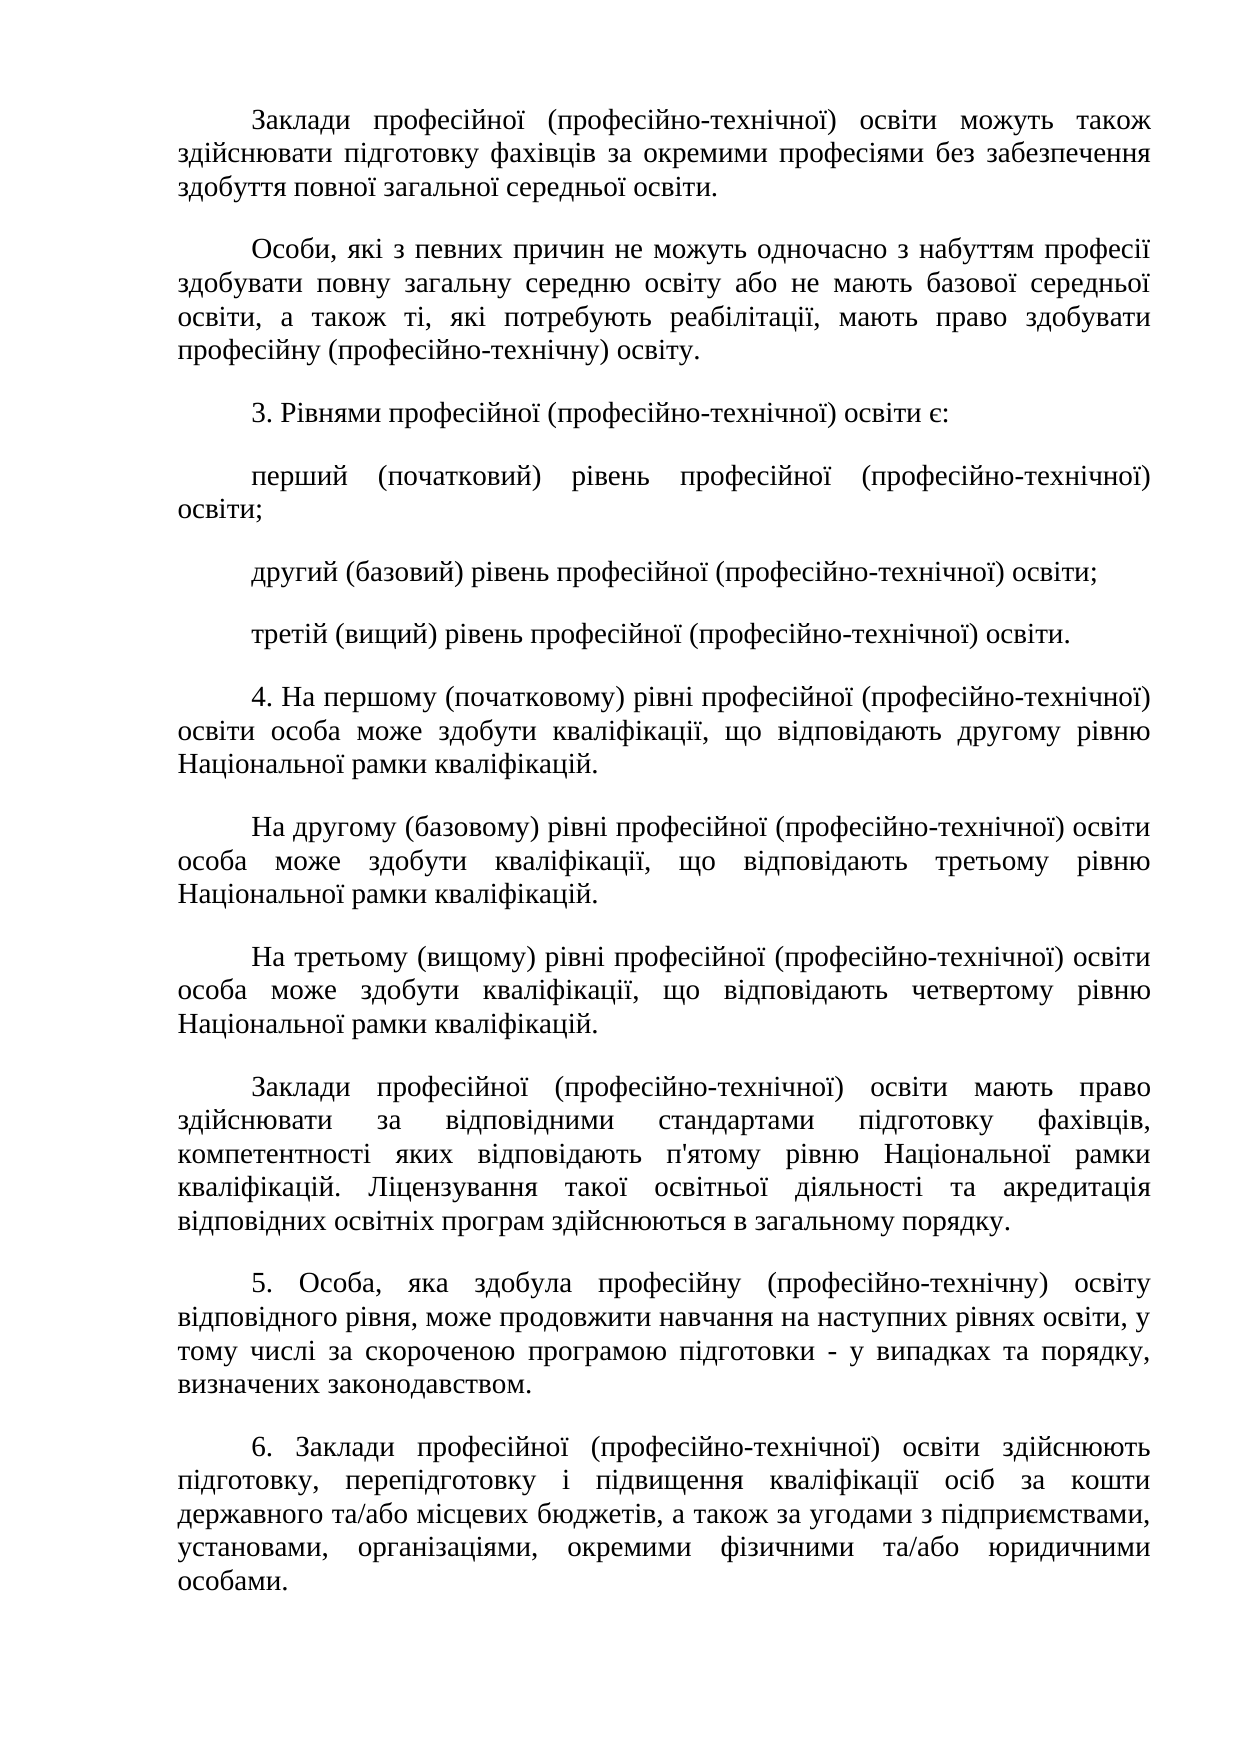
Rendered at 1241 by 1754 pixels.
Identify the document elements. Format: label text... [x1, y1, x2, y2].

text Заклади професійної (професійно-технічної) освіти мають право здійснювати за відповідними стандартами підготовку фахівців, компетентності яких відповідають п'ятому рівню Національної рамки кваліфікацій. Ліцензування такої освітньої діяльності та акредитація відповідних освітніх програм здійснюються в загальному порядку. [177, 1069, 1152, 1236]
text другий (базовий) рівень професійної (професійно-технічної) освіти; [177, 554, 1152, 587]
text перший (початковий) рівень професійної (професійно-технічної) освіти; [177, 458, 1152, 525]
text На третьому (вищому) рівні професійної (професійно-технічної) освіти особа може здобути кваліфікації, що відповідають четвертому рівню Національної рамки кваліфікацій. [177, 939, 1152, 1039]
text 4. На першому (початковому) рівні професійної (професійно-технічної) освіти особа може здобути кваліфікації, що відповідають другому рівню Національної рамки кваліфікацій. [177, 679, 1152, 780]
text На другому (базовому) рівні професійної (професійно-технічної) освіти особа може здобути кваліфікації, що відповідають третьому рівню Національної рамки кваліфікацій. [177, 809, 1152, 910]
text 6. Заклади професійної (професійно-технічної) освіти здійснюють підготовку, перепідготовку і підвищення кваліфікації осіб за кошти державного та/або місцевих бюджетів, а також за угодами з підприємствами, установами, організаціями, окремими фізичними та/або юридичними особами. [177, 1429, 1152, 1597]
text Особи, які з певних причин не можуть одночасно з набуттям професії здобувати повну загальну середню освіту або не мають базової середньої освіти, а також ті, які потребують реабілітації, мають право здобувати професійну (професійно-технічну) освіту. [177, 232, 1152, 366]
text 5. Особа, яка здобула професійну (професійно-технічну) освіту відповідного рівня, може продовжити навчання на наступних рівнях освіти, у тому числі за скороченою програмою підготовки - у випадках та порядку, визначених законодавством. [177, 1266, 1152, 1400]
text Заклади професійної (професійно-технічної) освіти можуть також здійснювати підготовку фахівців за окремими професіями без забезпечення здобуття повної загальної середньої освіти. [177, 102, 1152, 202]
text третій (вищий) рівень професійної (професійно-технічної) освіти. [177, 617, 1152, 650]
text 3. Рівнями професійної (професійно-технічної) освіти є: [177, 395, 1152, 428]
